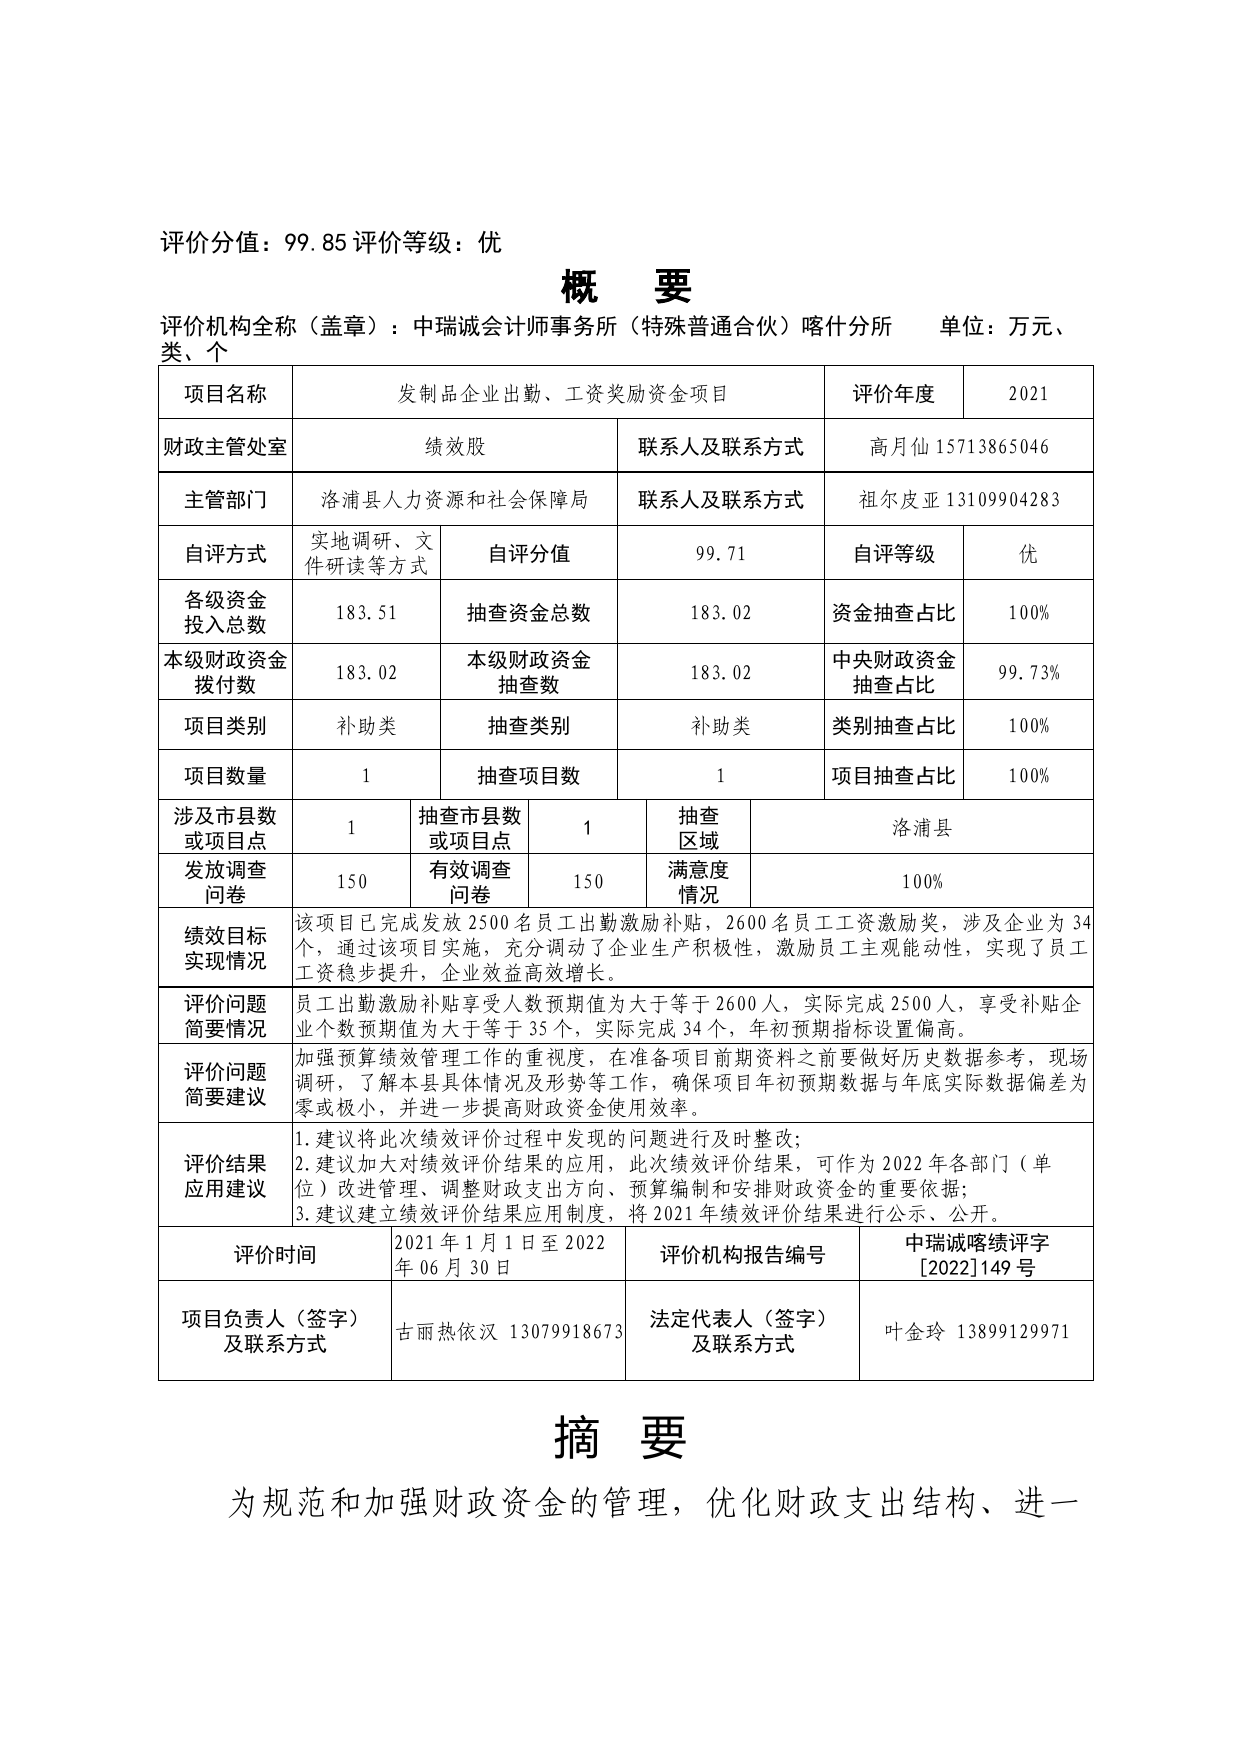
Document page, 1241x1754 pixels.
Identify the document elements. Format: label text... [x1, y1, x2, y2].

table_cell 发制品企业出勤、工资奖励资金项目 [293, 366, 824, 418]
table_cell 评价年度 [825, 366, 963, 418]
table_cell 150 [529, 854, 646, 907]
table_cell 100% [964, 580, 1093, 643]
table_cell 自评等级 [825, 526, 963, 579]
table_cell 评价问题 简要建议 [159, 1044, 292, 1122]
table_cell 概 要 [158, 257, 1094, 310]
table_cell 洛浦县人力资源和社会保障局 [293, 473, 617, 524]
table_cell 联系人及联系方式 [618, 473, 824, 524]
table_cell 1 [529, 800, 646, 853]
table_cell 评价机构报告编号 [626, 1227, 859, 1280]
table_cell 自评方式 [159, 526, 292, 579]
table_cell 补助类 [618, 700, 824, 749]
table_cell 99.73% [964, 644, 1093, 699]
table_cell 发放调查 问卷 [159, 854, 292, 907]
table_cell 1 [618, 750, 824, 799]
table_cell 类别抽查占比 [825, 700, 963, 749]
table_cell 满意度 情况 [647, 854, 750, 907]
table_cell 抽查市县数 或项目点 [411, 800, 528, 853]
table_cell 1 [293, 750, 440, 799]
table_cell 资金抽查占比 [825, 580, 963, 643]
table_cell 抽查资金总数 [441, 580, 617, 643]
table_cell 抽查项目数 [441, 750, 617, 799]
table_cell 项目类别 [159, 700, 292, 749]
table_cell 法定代表人（签字） 及联系方式 [626, 1281, 859, 1380]
table_cell 洛浦县 [751, 800, 1093, 853]
table_cell 古丽热依汉 13079918673 [392, 1281, 625, 1380]
table_cell 中瑞诚喀绩评字[2022]149号 [860, 1227, 1093, 1280]
table_cell 主管部门 [159, 473, 292, 524]
table_cell 自评分值 [441, 526, 617, 579]
table_cell 项目数量 [159, 750, 292, 799]
table_cell 抽查 区域 [647, 800, 750, 853]
table_cell 涉及市县数 或项目点 [159, 800, 292, 853]
table_cell 绩效股 [293, 419, 617, 471]
table_cell 有效调查 问卷 [411, 854, 528, 907]
table_cell 100% [964, 700, 1093, 749]
table_cell 评价问题 简要情况 [159, 988, 292, 1043]
table_cell 2021年1月1日至2022年06月30日 [392, 1227, 625, 1280]
table_cell 本级财政资金 抽查数 [441, 644, 617, 699]
table_cell 各级资金 投入总数 [159, 580, 292, 643]
table_cell 祖尔皮亚13109904283 [825, 473, 1093, 524]
table_cell 183.02 [618, 580, 824, 643]
table_cell 叶金玲 13899129971 [860, 1281, 1093, 1380]
table_cell 抽查类别 [441, 700, 617, 749]
table_cell 评价结果 应用建议 [159, 1123, 292, 1226]
table_cell 中央财政资金 抽查占比 [825, 644, 963, 699]
table_cell 员工出勤激励补贴享受人数预期值为大于等于2600人，实际完成2500人，享受补贴企业个数预期值为大于等于35个，实际完成34个，年初预期指标设置偏高。 [293, 988, 1093, 1043]
table_cell 加强预算绩效管理工作的重视度，在准备项目前期资料之前要做好历史数据参考，现场调研，了解本县具体情况及形势等工作，确保项目年初预期数据与年底实际数据偏差为零或极小，并进一步提高财政资金使用效率。 [293, 1044, 1093, 1122]
table_cell 项目抽查占比 [825, 750, 963, 799]
table_cell 1 [293, 800, 410, 853]
table_cell 99.71 [618, 526, 824, 579]
table_cell 1.建议将此次绩效评价过程中发现的问题进行及时整改； 2.建议加大对绩效评价结果的应用，此次绩效评价结果，可作为2022年各部门（单位）改进管理、调整财政支出方向、预算编制和安排财政资金的重要依据； 3.建议建立绩效评价结果应用制度，将2021年绩效评价结果进行公示、公开。 [293, 1123, 1093, 1226]
table_cell 2021 [964, 366, 1093, 418]
table_cell 100% [964, 750, 1093, 799]
table_cell 高月仙15713865046 [825, 419, 1093, 471]
table_cell 评价机构全称（盖章）：中瑞诚会计师事务所（特殊普通合伙）喀什分所 单位：万元、类、个 [158, 310, 1094, 365]
table_cell 优 [964, 526, 1093, 579]
table_cell 183.51 [293, 580, 440, 643]
table_cell 该项目已完成发放2500名员工出勤激励补贴，2600名员工工资激励奖，涉及企业为34个，通过该项目实施，充分调动了企业生产积极性，激励员工主观能动性，实现了员工工资稳步提升，企业效益高效增长。 [293, 908, 1093, 986]
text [159, 1468, 1081, 1526]
table_cell 100% [751, 854, 1093, 907]
table_cell 项目负责人（签字） 及联系方式 [159, 1281, 391, 1380]
text 摘 要 [159, 1381, 1081, 1468]
table_cell 补助类 [293, 700, 440, 749]
table_cell 183.02 [618, 644, 824, 699]
table_cell 绩效目标 实现情况 [159, 908, 292, 986]
table_cell 项目名称 [159, 366, 292, 418]
table_cell 本级财政资金 拨付数 [159, 644, 292, 699]
table_cell 财政主管处室 [159, 419, 292, 471]
table_header 评价分值：99.85评价等级：优 [158, 225, 1094, 257]
table_cell 联系人及联系方式 [618, 419, 824, 471]
table_cell 实地调研、文件研读等方式 [293, 526, 440, 579]
table_cell 评价时间 [159, 1227, 391, 1280]
table_cell 183.02 [293, 644, 440, 699]
table_cell 150 [293, 854, 410, 907]
